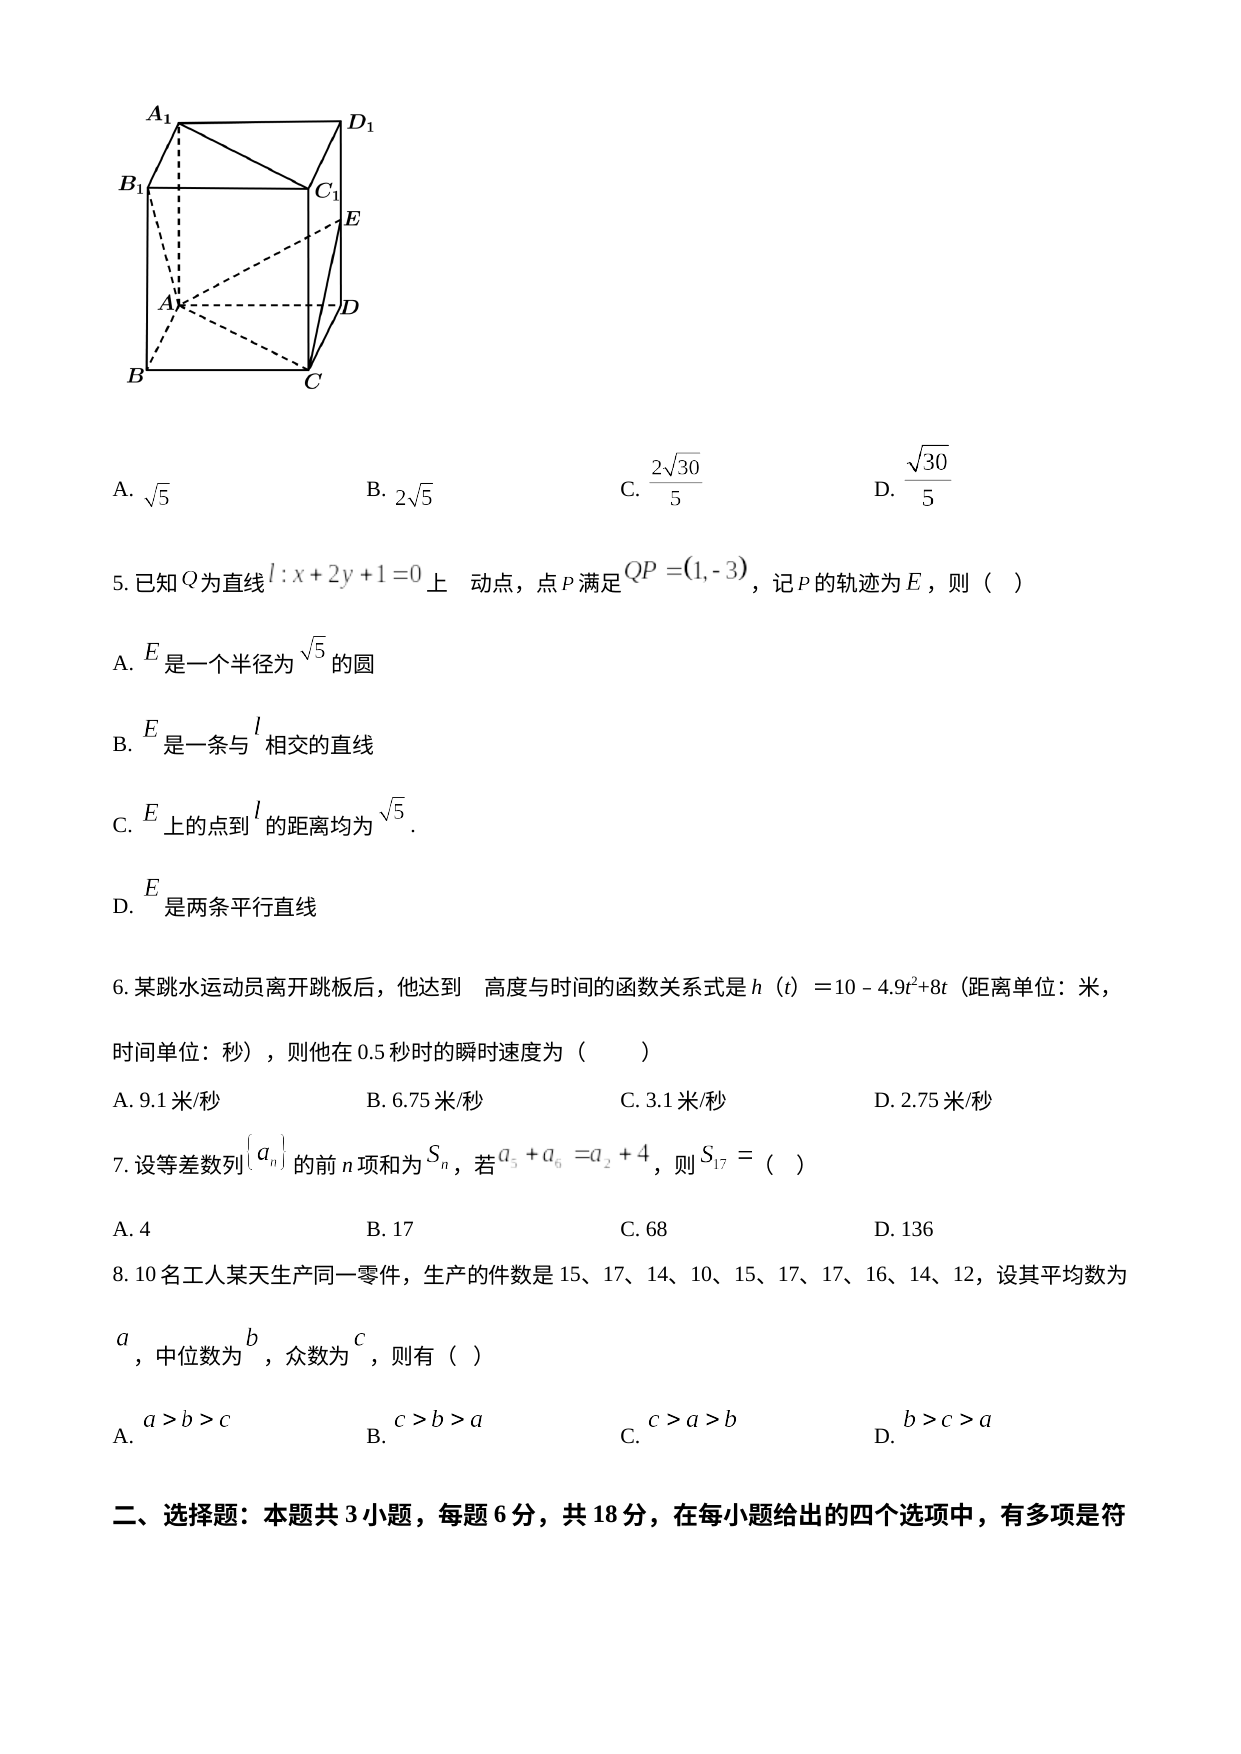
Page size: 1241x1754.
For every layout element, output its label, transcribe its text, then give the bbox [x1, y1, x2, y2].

text C. 上的点到的距离均为. [112, 792, 1128, 857]
text B. 是一条与相交的直线 [112, 711, 1128, 776]
text A. 4 B. 17 C. 68 D. 136 [112, 1212, 1128, 1245]
text D. 是两条平行直线 [112, 873, 1128, 938]
text A. B. C. D. [112, 1403, 1128, 1468]
picture [112, 101, 375, 399]
text A. B. C. D. [112, 439, 1128, 537]
text A. 9.1米/秒 B. 6.75米/秒 C. 3.1米/秒 D. 2.75米/秒 [112, 1083, 1128, 1116]
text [112, 1481, 1128, 1546]
text 5. 已知为直线上动点，点满足，记的轨迹为，则（ ） [112, 549, 1128, 614]
text A. 是一个半径为的圆 [112, 630, 1128, 695]
text 8. 10名工人某天生产同一零件，生产的件数是15、17、14、10、15、17、17、16、14、12，设其平均数为，中位数为，众数为，则有（ ） [112, 1258, 1128, 1388]
text 6. 某跳水运动员离开跳板后，他达到高度与时间的函数关系式是h（t）＝10﹣4.9t2+8t（距离单位：米，时间单位：秒），则他在0.5秒时的瞬时速度为（ ） [112, 954, 1128, 1067]
text 7. 设等差数列的前n项和为，若，则（ ） [112, 1132, 1128, 1197]
